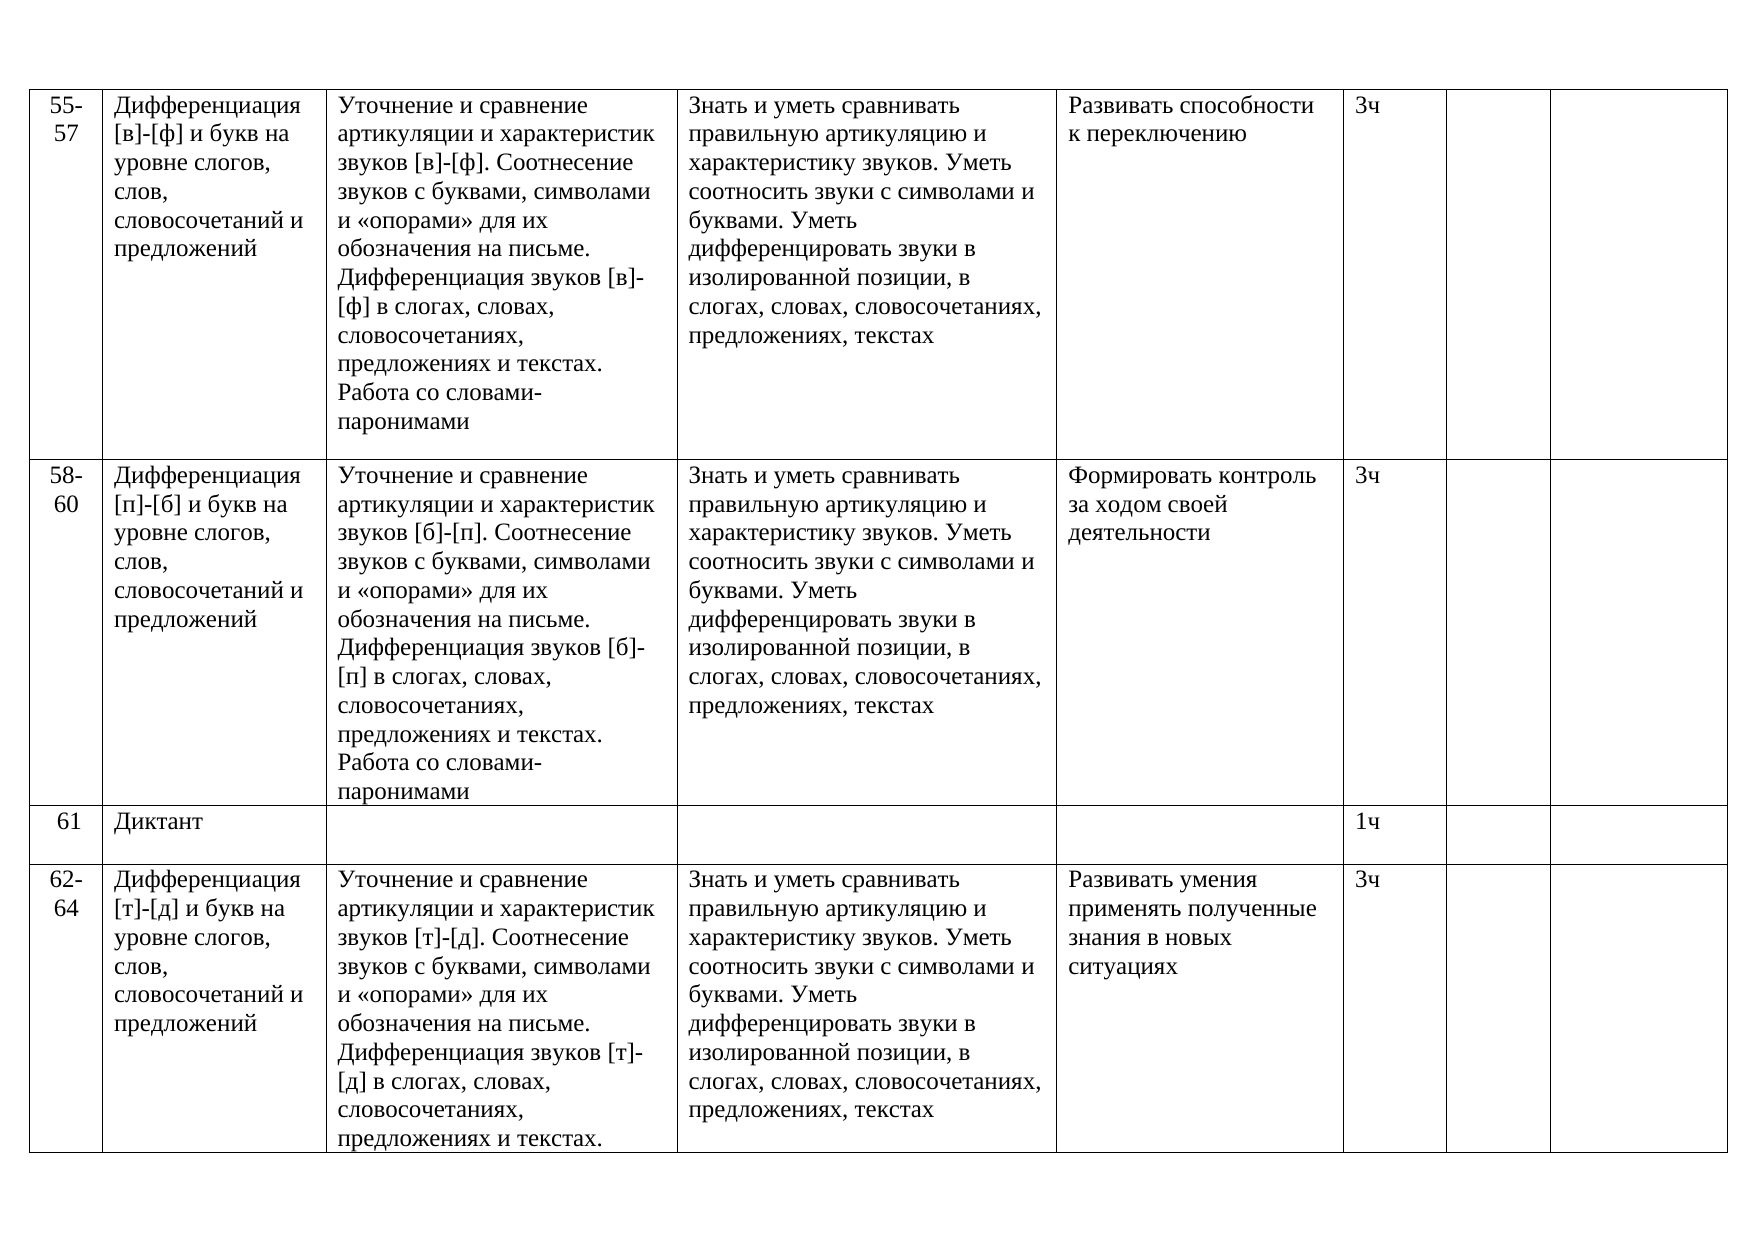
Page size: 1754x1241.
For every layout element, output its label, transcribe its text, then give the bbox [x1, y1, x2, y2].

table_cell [327, 865, 677, 1152]
table_cell [1447, 865, 1550, 1152]
table_cell Формировать контроль за ходом своей деятельности [1057, 460, 1343, 805]
table_cell [678, 806, 1056, 863]
table_cell Уточнение и сравнение артикуляции и характеристик звуков [в]-[ф]. Соотнесение звуков с буквами, символами и «опорами» для их обозначения на письме. Дифференциация звуков [в]-[ф] в слогах, словах, словосочетаниях, предложениях и текстах. Работа со словами-паронимами [327, 90, 677, 459]
table_cell [1057, 806, 1343, 863]
table_cell Дифференциация [в]-[ф] и букв на уровне слогов, слов, словосочетаний и предложений [103, 90, 326, 459]
table_cell [1447, 806, 1550, 863]
table_cell Развивать способности к переключению [1057, 90, 1343, 459]
table_cell 55-57 [30, 90, 102, 459]
table_cell [1551, 806, 1727, 863]
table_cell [1057, 865, 1343, 1152]
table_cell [678, 865, 1056, 1152]
table_cell 62-64 [30, 865, 102, 1152]
table_cell Уточнение и сравнение артикуляции и характеристик звуков [б]-[п]. Соотнесение звуков с буквами, символами и «опорами» для их обозначения на письме. Дифференциация звуков [б]-[п] в слогах, словах, словосочетаниях, предложениях и текстах. Работа со словами-паронимами [327, 460, 677, 805]
table_cell 1ч [1344, 806, 1446, 863]
table_cell 58-60 [30, 460, 102, 805]
table_cell 3ч [1344, 90, 1446, 459]
table_cell [1551, 460, 1727, 805]
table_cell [678, 90, 1056, 459]
table_cell 3ч [1344, 865, 1446, 1152]
table_cell 61 [30, 806, 102, 863]
table_cell [327, 806, 677, 863]
table_cell [1447, 90, 1550, 459]
table_cell [1551, 90, 1727, 459]
table_cell Дифференциация [п]-[б] и букв на уровне слогов, слов, словосочетаний и предложений [103, 460, 326, 805]
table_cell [103, 865, 326, 1152]
table_cell 3ч [1344, 460, 1446, 805]
table_cell [1551, 865, 1727, 1152]
table_cell Диктант [103, 806, 326, 863]
table_cell [1447, 460, 1550, 805]
